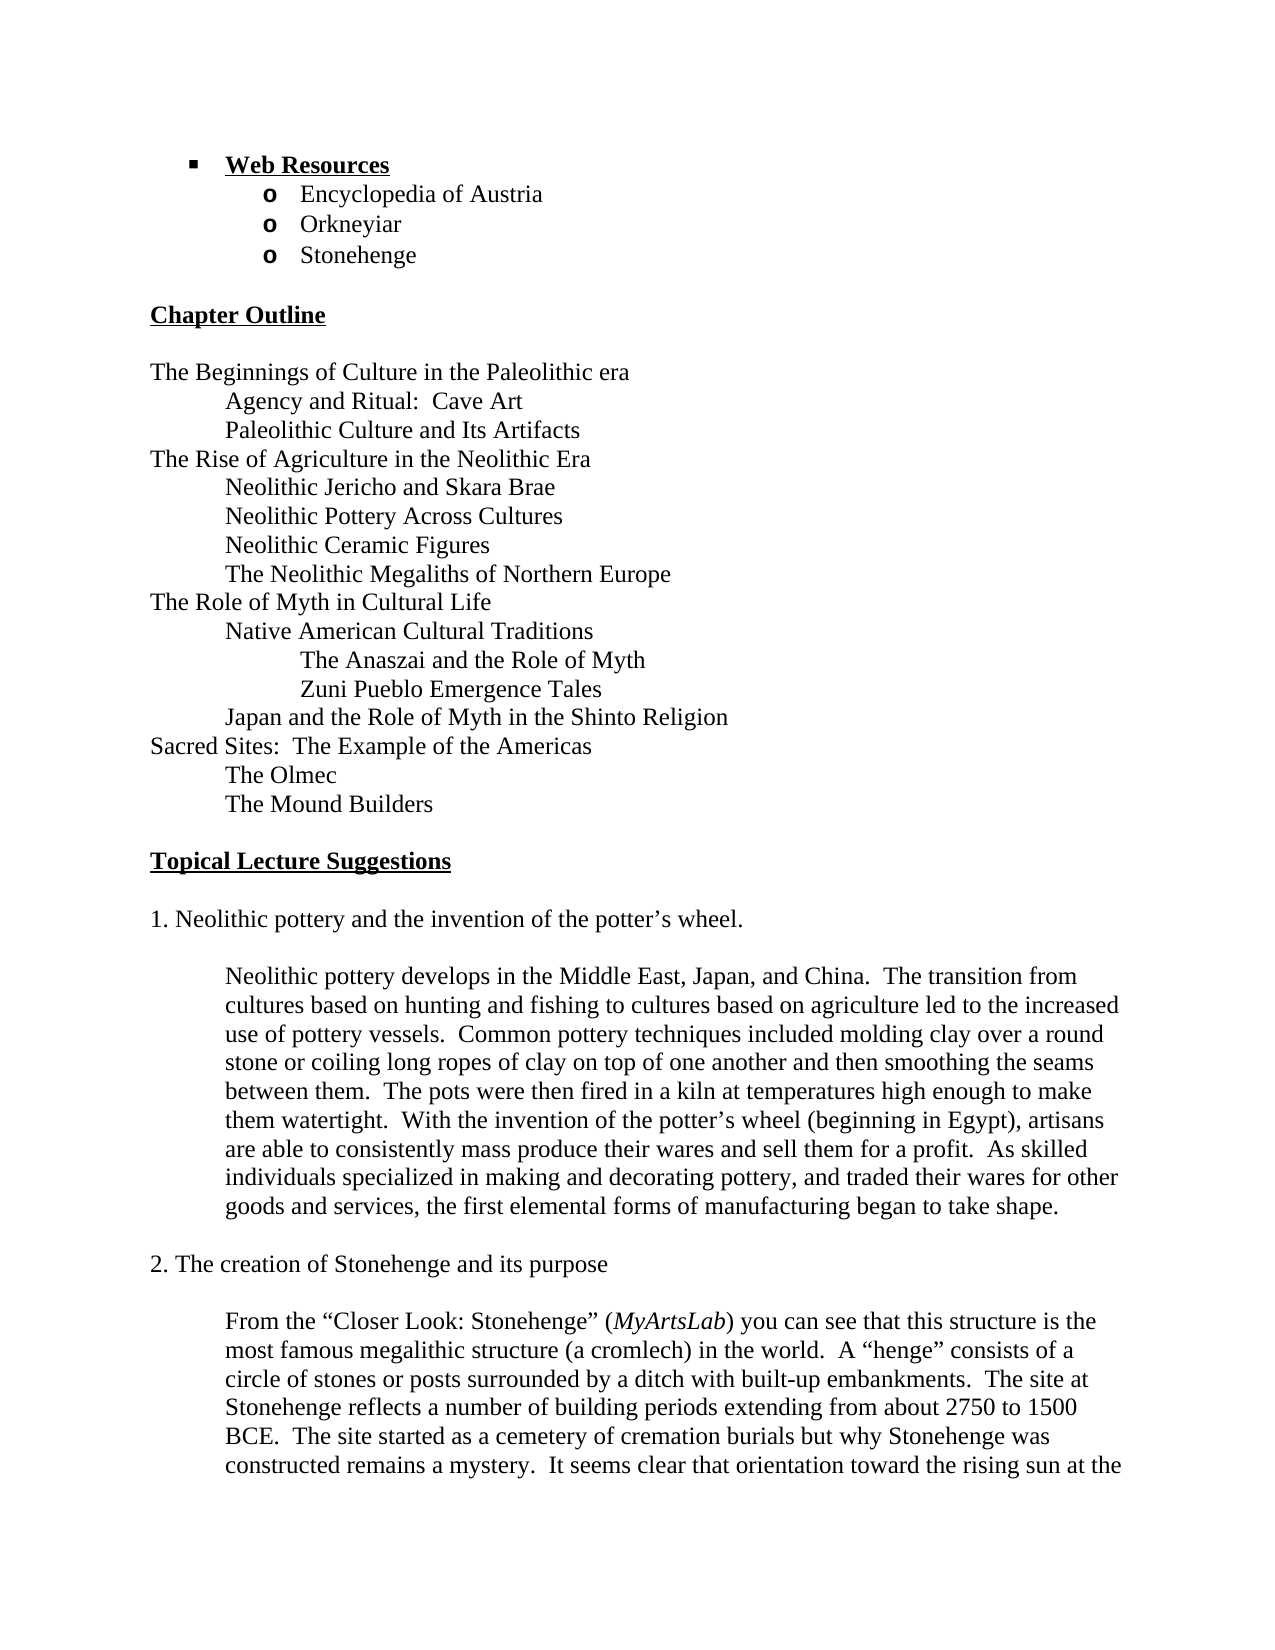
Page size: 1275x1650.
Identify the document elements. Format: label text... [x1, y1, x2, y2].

text Topical Lecture Suggestions [150, 846, 1125, 875]
text Neolithic pottery develops in the Middle East, , and . The transition from cultures based on hunting and fishing to cultures based on agriculture led to the increased use of pottery vessels. Common pottery techniques included molding clay over a round stone or coiling long ropes of clay on top of one another and then smoothing the seams between them. The pots were then fired in a kiln at temperatures high enough to make them watertight. With the invention of the potter’s wheel (beginning in ), artisans are able to consistently mass produce their wares and sell them for a profit. As skilled individuals specialized in making and decorating pottery, and traded their wares for other goods and services, the first elemental forms of manufacturing began to take shape. [225, 961, 1125, 1220]
text 2. The creation of and its purpose [150, 1249, 1125, 1277]
text Chapter Outline [150, 300, 1125, 329]
list Encyclopedia of [262, 179, 1125, 209]
text The Beginnings of Culture in the Paleolithic era Agency and Ritual: Cave Art Paleolithic Culture and Its Artifacts The Rise of Agriculture in the Neolithic Era Neolithic Jericho and Skara Brae Neolithic Pottery Across Cultures Neolithic Ceramic Figures The Neolithic Megaliths of Northern Europe The Role of Myth in Cultural Life Native American Cultural Traditions The Anaszai and the Role of Myth Zuni Pueblo Emergence Tales Japan and the Role of Myth in the Shinto Religion Sacred Sites: The Example of the Americas The Olmec The Mound Builders [150, 357, 1125, 817]
list Web Resources [187, 150, 1125, 179]
text 1. Neolithic pottery and the invention of the potter’s wheel. [150, 904, 1125, 932]
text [225, 1306, 1125, 1479]
list Orkneyiar [262, 209, 1125, 240]
